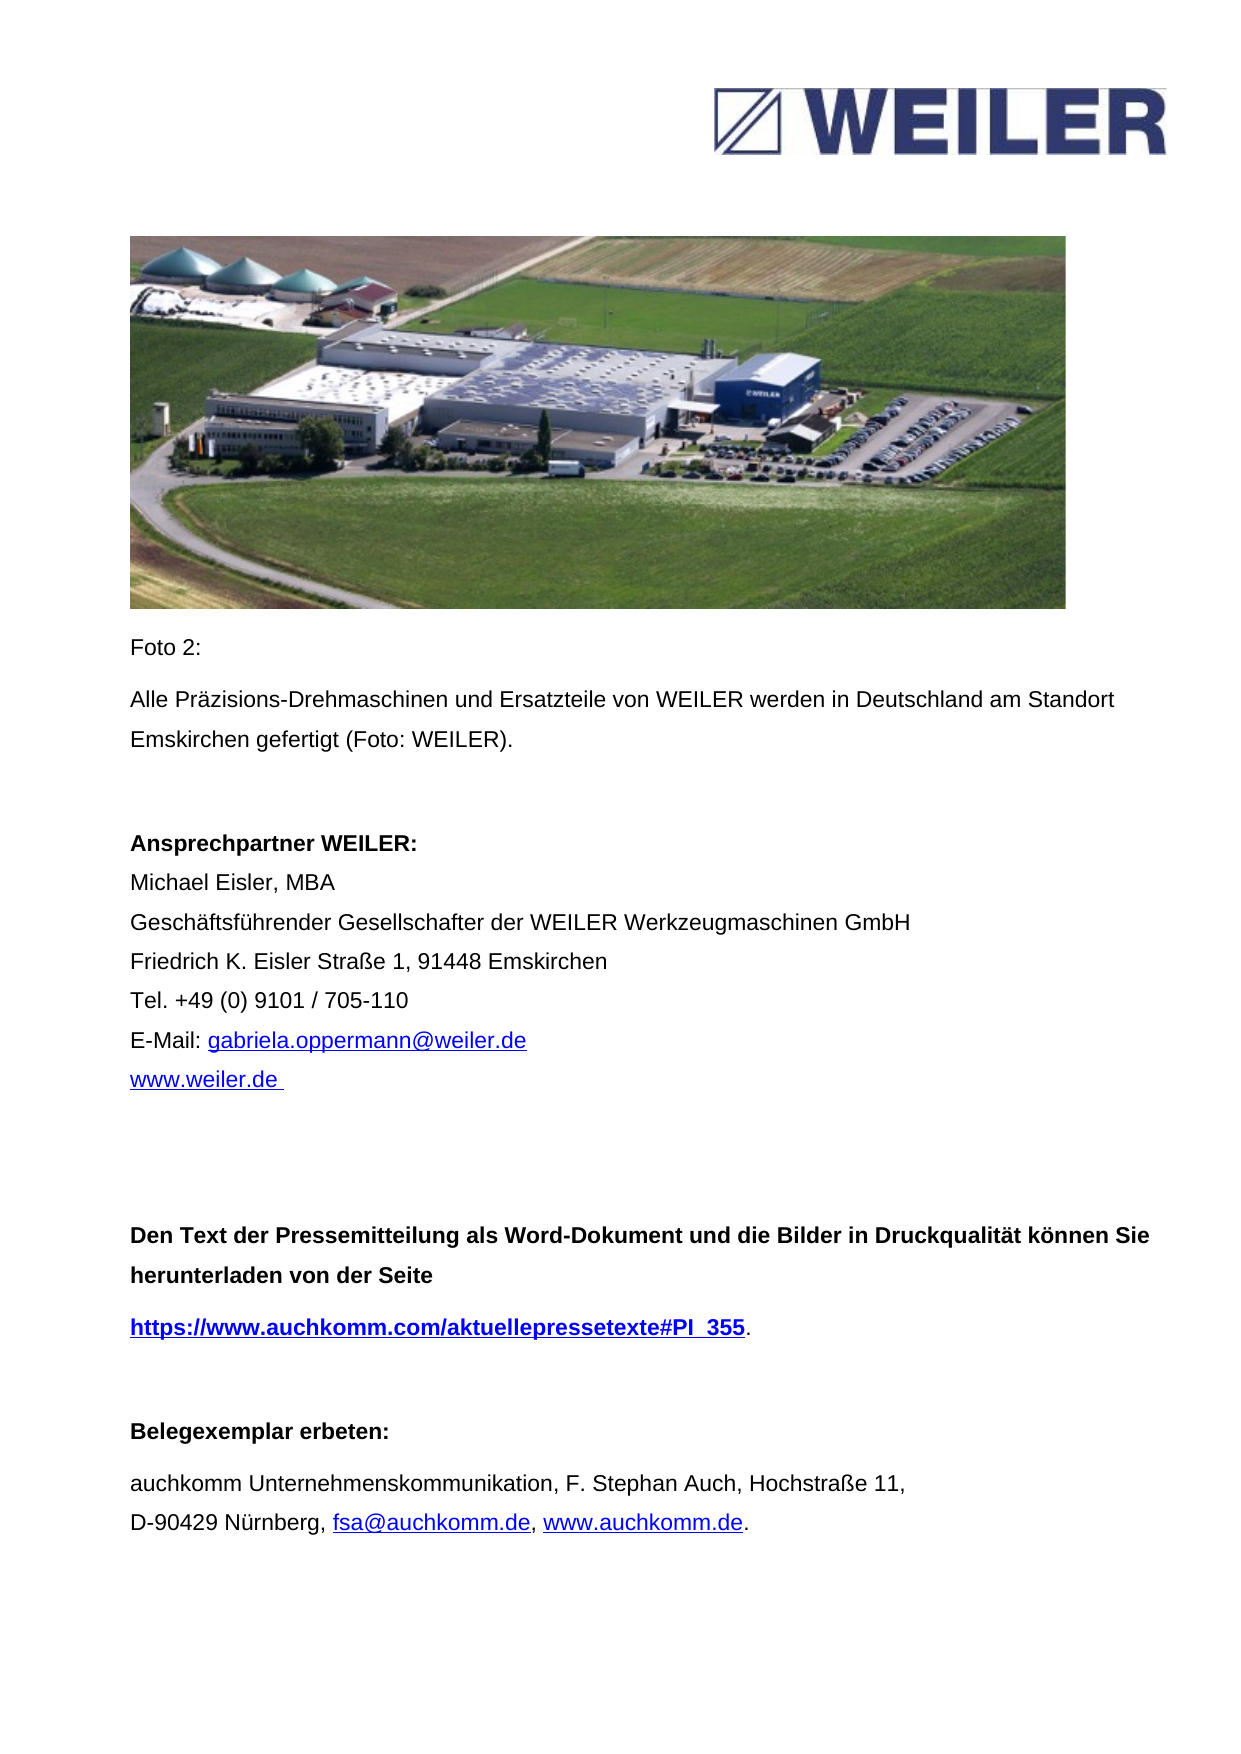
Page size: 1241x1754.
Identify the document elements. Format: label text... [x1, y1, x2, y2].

text Foto 2: [130, 634, 1167, 661]
picture [714, 88, 1167, 155]
text auchkomm Unternehmenskommunikation, F. Stephan Auch, Hochstraße 11, D-90429 Nürnberg, fsa@auchkomm.de, www.auchkomm.de. [130, 1470, 1167, 1536]
picture [130, 236, 1066, 609]
text Ansprechpartner WEILER: Michael Eisler, MBA Geschäftsführender Gesellschafter der WEILER Werkzeugmaschinen GmbH Friedrich K. Eisler Straße 1, 91448 Emskirchen Tel. +49 (0) 9101 / 705-110 E-Mail: gabriela.oppermann@weiler.de www.weiler.de [130, 829, 1167, 1093]
text Alle Präzisions-Drehmaschinen und Ersatzteile von WEILER werden in Deutschland am Standort Emskirchen gefertigt (Foto: WEILER). [130, 686, 1167, 752]
text Den Text der Pressemitteilung als Word-Dokument und die Bilder in Druckqualität können Sie herunterladen von der Seite [130, 1222, 1167, 1288]
text Belegexemplar erbeten: [130, 1418, 1167, 1444]
text https://www.auchkomm.com/aktuellepressetexte#PI_355. [130, 1314, 1167, 1340]
